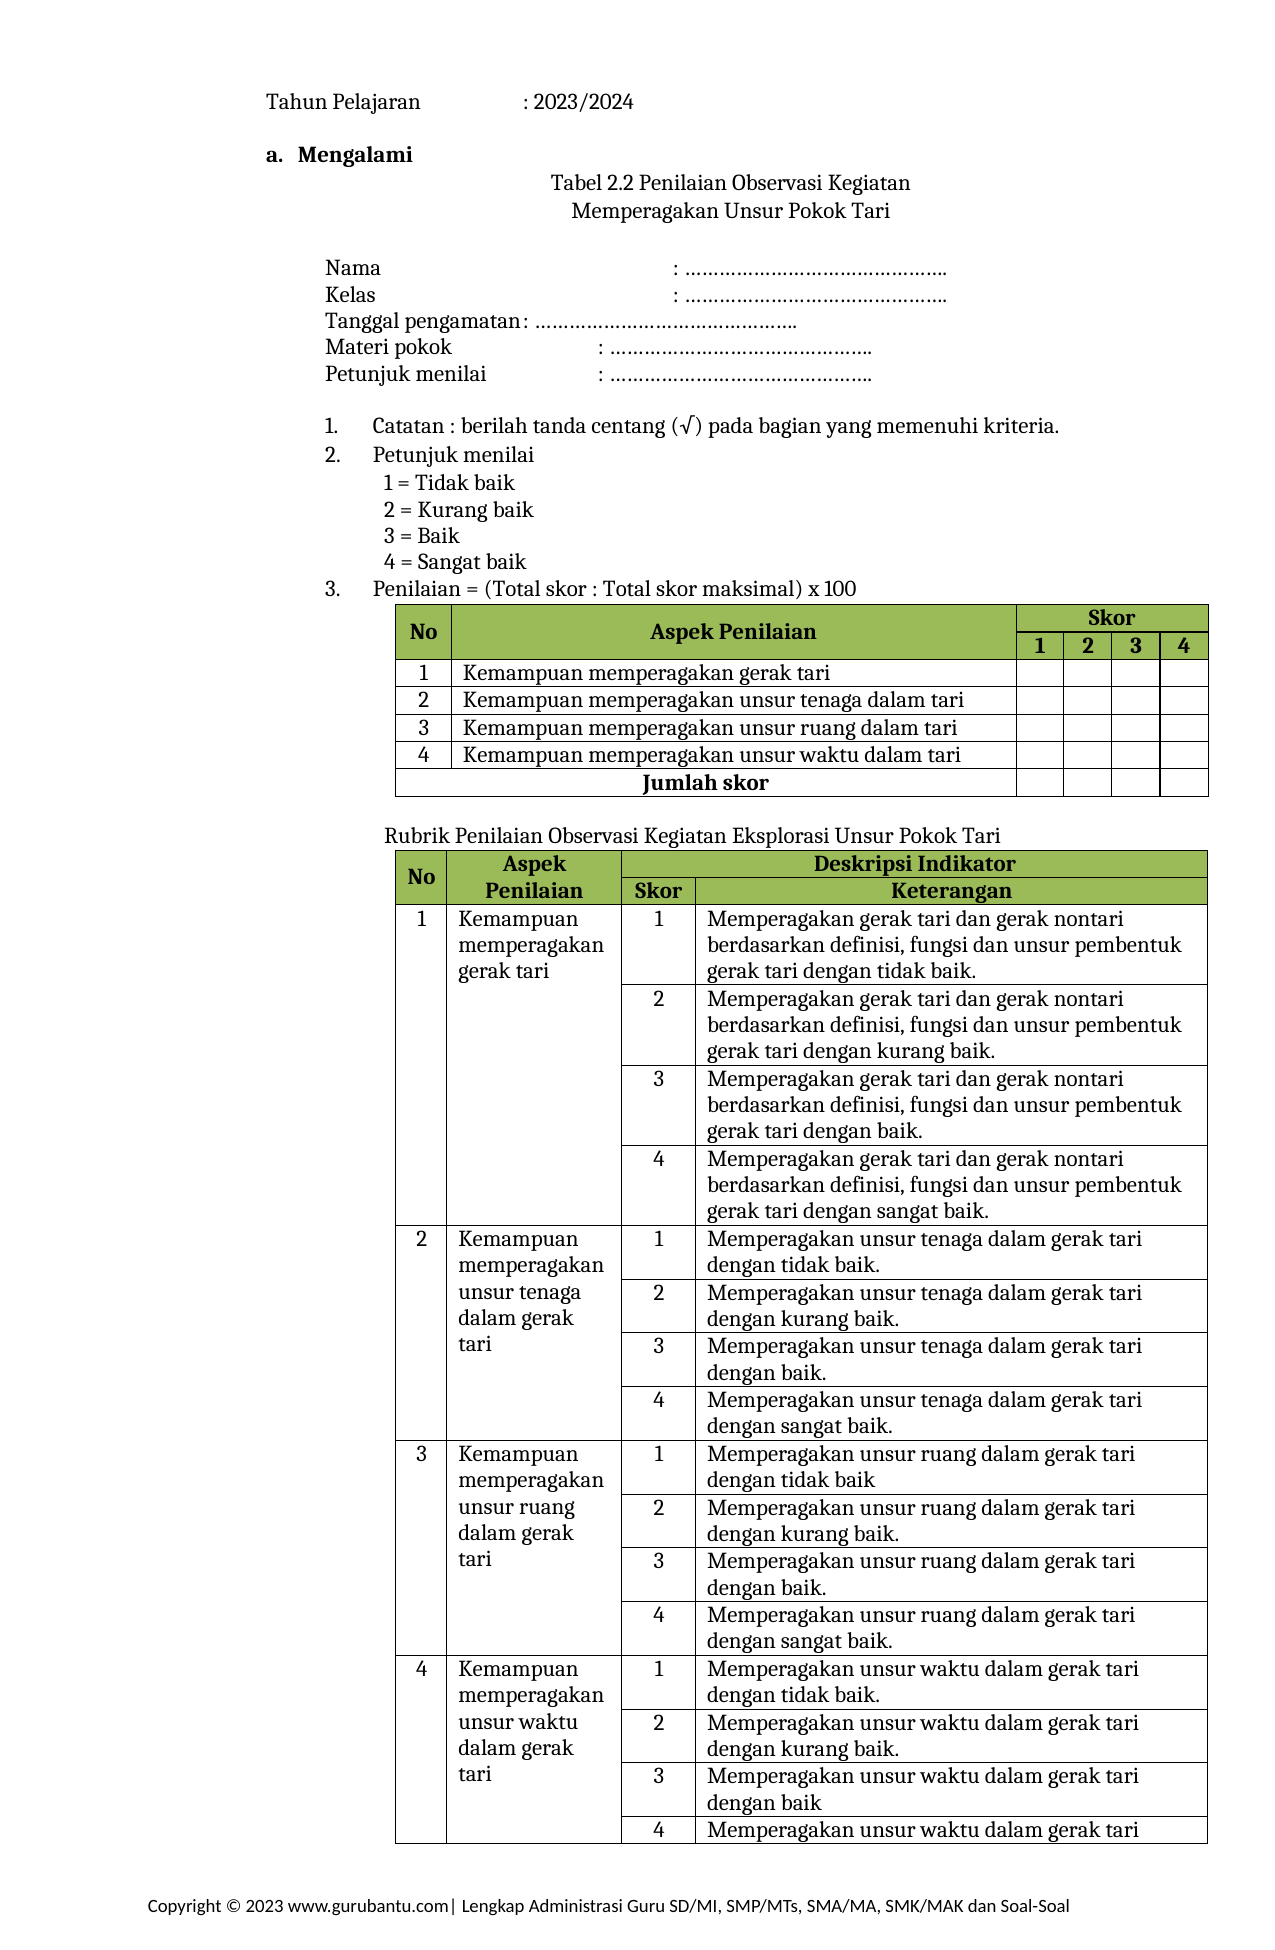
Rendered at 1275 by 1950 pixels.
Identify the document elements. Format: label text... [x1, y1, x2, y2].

table_cell [1161, 715, 1208, 741]
table_cell [1064, 715, 1111, 741]
table_cell Memperagakan unsur tenaga dalam gerak tari dengan kurang baik. [696, 1280, 1207, 1332]
table_cell Memperagakan unsur waktu dalam gerak tari dengan baik [696, 1763, 1207, 1816]
text 2 = Kurang baik [384, 496, 1196, 523]
text Nama : ………………………………………. [325, 255, 1196, 281]
table_cell Skor [622, 878, 695, 904]
table_cell 2 [622, 1280, 695, 1332]
table_cell Memperagakan unsur ruang dalam gerak tari dengan sangat baik. [696, 1602, 1207, 1655]
table_cell Kemampuan memperagakan gerak tari [452, 660, 1016, 686]
table_cell 2 [622, 1495, 695, 1547]
table_cell Kemampuan memperagakan unsur ruang dalam tari [452, 715, 1016, 741]
table_header Aspek Penilaian [452, 605, 1016, 659]
table_cell [1161, 769, 1208, 796]
text 3. Penilaian = (Total skor : Total skor maksimal) x 100 [325, 576, 1196, 602]
table_cell 2 [396, 1226, 446, 1440]
table_cell [1112, 715, 1159, 741]
table_cell 4 [622, 1387, 695, 1440]
table_cell Kemampuan memperagakan gerak tari [447, 905, 621, 1225]
table_cell 1 [396, 660, 451, 686]
table_cell 4 [396, 742, 451, 768]
table_cell 1 [622, 905, 695, 984]
text Memperagakan Unsur Pokok Tari [207, 198, 1196, 224]
table_cell [1161, 687, 1208, 713]
table_cell Memperagakan gerak tari dan gerak nontari berdasarkan definisi, fungsi dan unsur pembentuk gerak tari dengan kurang baik. [696, 985, 1207, 1064]
text Kelas : ………………………………………. [325, 281, 1196, 308]
table_cell [1017, 687, 1063, 713]
table_cell Memperagakan unsur waktu dalam gerak tari dengan tidak baik. [696, 1656, 1207, 1708]
text Tahun Pelajaran : 2023/2024 [266, 89, 1196, 115]
table_cell 4 [622, 1146, 695, 1225]
text Tabel 2.2 Penilaian Observasi Kegiatan [207, 170, 1196, 196]
table_header Deskripsi Indikator [622, 851, 1207, 877]
table_cell 3 [622, 1333, 695, 1386]
table_cell Kemampuan memperagakan unsur tenaga dalam gerak tari [447, 1226, 621, 1440]
table_cell Keterangan [696, 878, 1207, 904]
table_cell 2 [1064, 633, 1111, 659]
table_cell Memperagakan unsur waktu dalam gerak tari dengan kurang baik. [696, 1710, 1207, 1762]
table_cell 3 [1112, 633, 1159, 659]
table_cell 4 [622, 1817, 695, 1843]
table_cell 4 [396, 1656, 446, 1843]
table_cell [1017, 742, 1063, 768]
table_cell 1 [622, 1441, 695, 1493]
table_cell [1161, 660, 1208, 686]
table_cell Kemampuan memperagakan unsur tenaga dalam tari [452, 687, 1016, 713]
table_cell Memperagakan unsur tenaga dalam gerak tari dengan sangat baik. [696, 1387, 1207, 1440]
table_cell 1 [622, 1656, 695, 1708]
table_cell 3 [622, 1548, 695, 1601]
table_cell [1017, 715, 1063, 741]
text Materi pokok : ………………………………………. [325, 334, 1196, 361]
table_header No [396, 851, 446, 904]
table_cell 2 [622, 1710, 695, 1762]
table_cell 1 [396, 905, 446, 1225]
table_cell [1161, 742, 1208, 768]
table_cell 3 [396, 1441, 446, 1655]
text Tanggal pengamatan : ………………………………………. [325, 308, 1196, 334]
table_cell Kemampuan memperagakan unsur waktu dalam gerak tari [447, 1656, 621, 1843]
text 1. Catatan : berilah tanda centang (√) pada bagian yang memenuhi kriteria. [325, 413, 1196, 439]
table_cell [1112, 660, 1159, 686]
table_cell Memperagakan gerak tari dan gerak nontari berdasarkan definisi, fungsi dan unsur pembentuk gerak tari dengan sangat baik. [696, 1146, 1207, 1225]
table_cell 4 [622, 1602, 695, 1655]
table_header No [396, 605, 451, 659]
table_cell 3 [396, 715, 451, 741]
text 2. Petunjuk menilai [325, 442, 1196, 468]
table_cell 2 [622, 985, 695, 1064]
table_cell Memperagakan gerak tari dan gerak nontari berdasarkan definisi, fungsi dan unsur pembentuk gerak tari dengan baik. [696, 1066, 1207, 1144]
table_cell Kemampuan memperagakan unsur ruang dalam gerak tari [447, 1441, 621, 1655]
table_cell [1017, 769, 1063, 796]
text Rubrik Penilaian Observasi Kegiatan Eksplorasi Unsur Pokok Tari [325, 823, 1196, 849]
table_cell Memperagakan unsur ruang dalam gerak tari dengan kurang baik. [696, 1495, 1207, 1547]
text 4 = Sangat baik [384, 549, 1196, 576]
table_cell [1112, 687, 1159, 713]
table_cell Memperagakan gerak tari dan gerak nontari berdasarkan definisi, fungsi dan unsur pembentuk gerak tari dengan tidak baik. [696, 905, 1207, 984]
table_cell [696, 1817, 1207, 1843]
table_cell 1 [1017, 633, 1063, 659]
table_cell 4 [1161, 633, 1208, 659]
table_cell [1064, 742, 1111, 768]
table_cell [1112, 742, 1159, 768]
table_cell 3 [622, 1066, 695, 1144]
table_cell 1 [622, 1226, 695, 1278]
text 1 = Tidak baik [384, 470, 1196, 496]
table_cell 3 [622, 1763, 695, 1816]
table_cell Kemampuan memperagakan unsur waktu dalam tari [452, 742, 1016, 768]
table_cell 2 [396, 687, 451, 713]
table_header Aspek Penilaian [447, 851, 621, 904]
table_cell Memperagakan unsur ruang dalam gerak tari dengan tidak baik [696, 1441, 1207, 1493]
text a. Mengalami [207, 141, 1196, 168]
text 3 = Baik [384, 523, 1196, 549]
table_cell Memperagakan unsur tenaga dalam gerak tari dengan tidak baik. [696, 1226, 1207, 1278]
table_cell Memperagakan unsur tenaga dalam gerak tari dengan baik. [696, 1333, 1207, 1386]
table_cell Jumlah skor [396, 769, 1016, 796]
table_cell [1064, 687, 1111, 713]
text Petunjuk menilai : ………………………………………. [325, 361, 1196, 387]
table_cell Memperagakan unsur ruang dalam gerak tari dengan baik. [696, 1548, 1207, 1601]
table_cell [1064, 769, 1111, 796]
table_cell [1017, 660, 1063, 686]
table_cell [1112, 769, 1159, 796]
table_header Skor [1017, 605, 1208, 631]
table_cell [1064, 660, 1111, 686]
